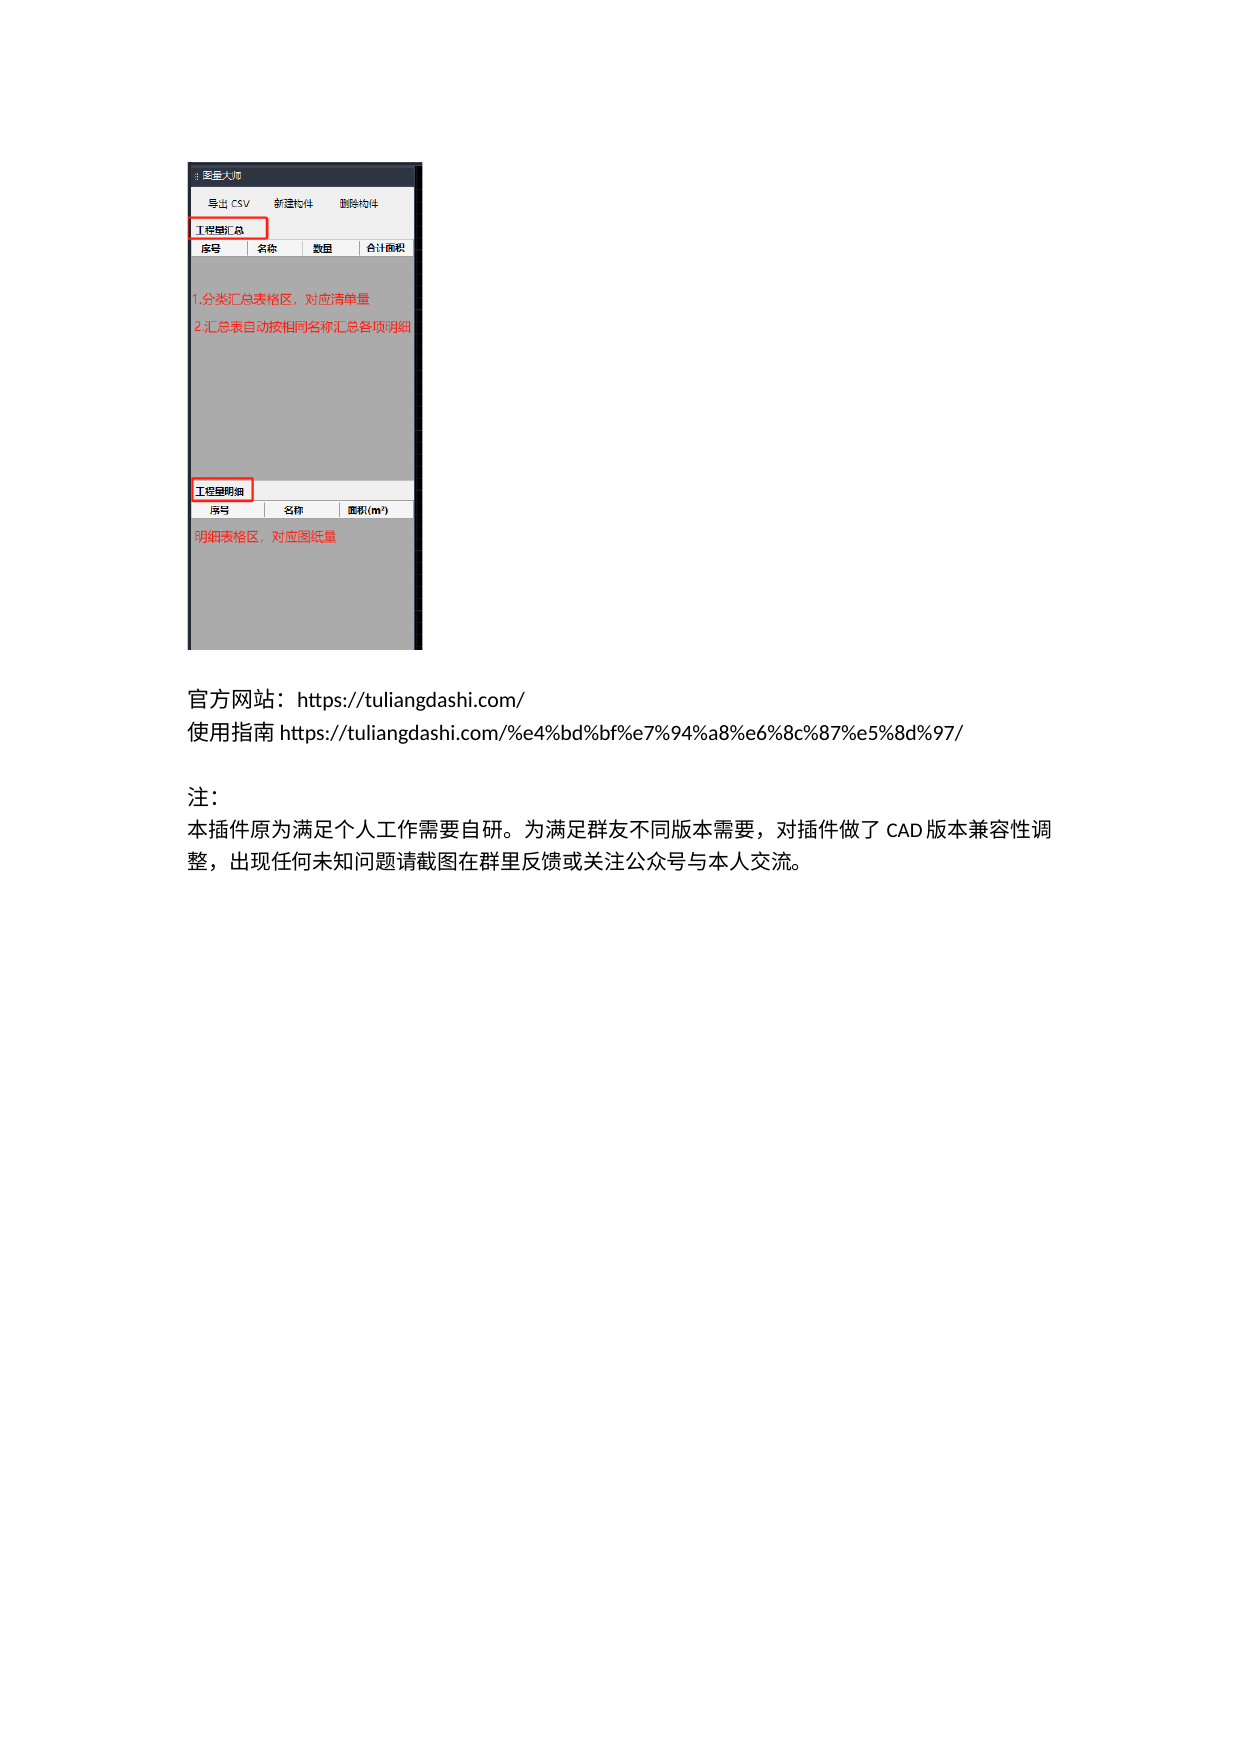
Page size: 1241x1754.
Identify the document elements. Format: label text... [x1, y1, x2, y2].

picture [187, 162, 423, 650]
list 使用指南https://tuliangdashi.com/%e4%bd%bf%e7%94%a8%e6%8c%87%e5%8d%97/ [187, 714, 1053, 747]
list 本插件原为满足个人工作需要自研。为满足群友不同版本需要，对插件做了CAD版本兼容性调整，出现任何未知问题请截图在群里反馈或关注公众号与本人交流。 [187, 812, 1053, 877]
list 注： [187, 779, 1053, 812]
list 官方网站：https://tuliangdashi.com/ [187, 682, 1053, 714]
